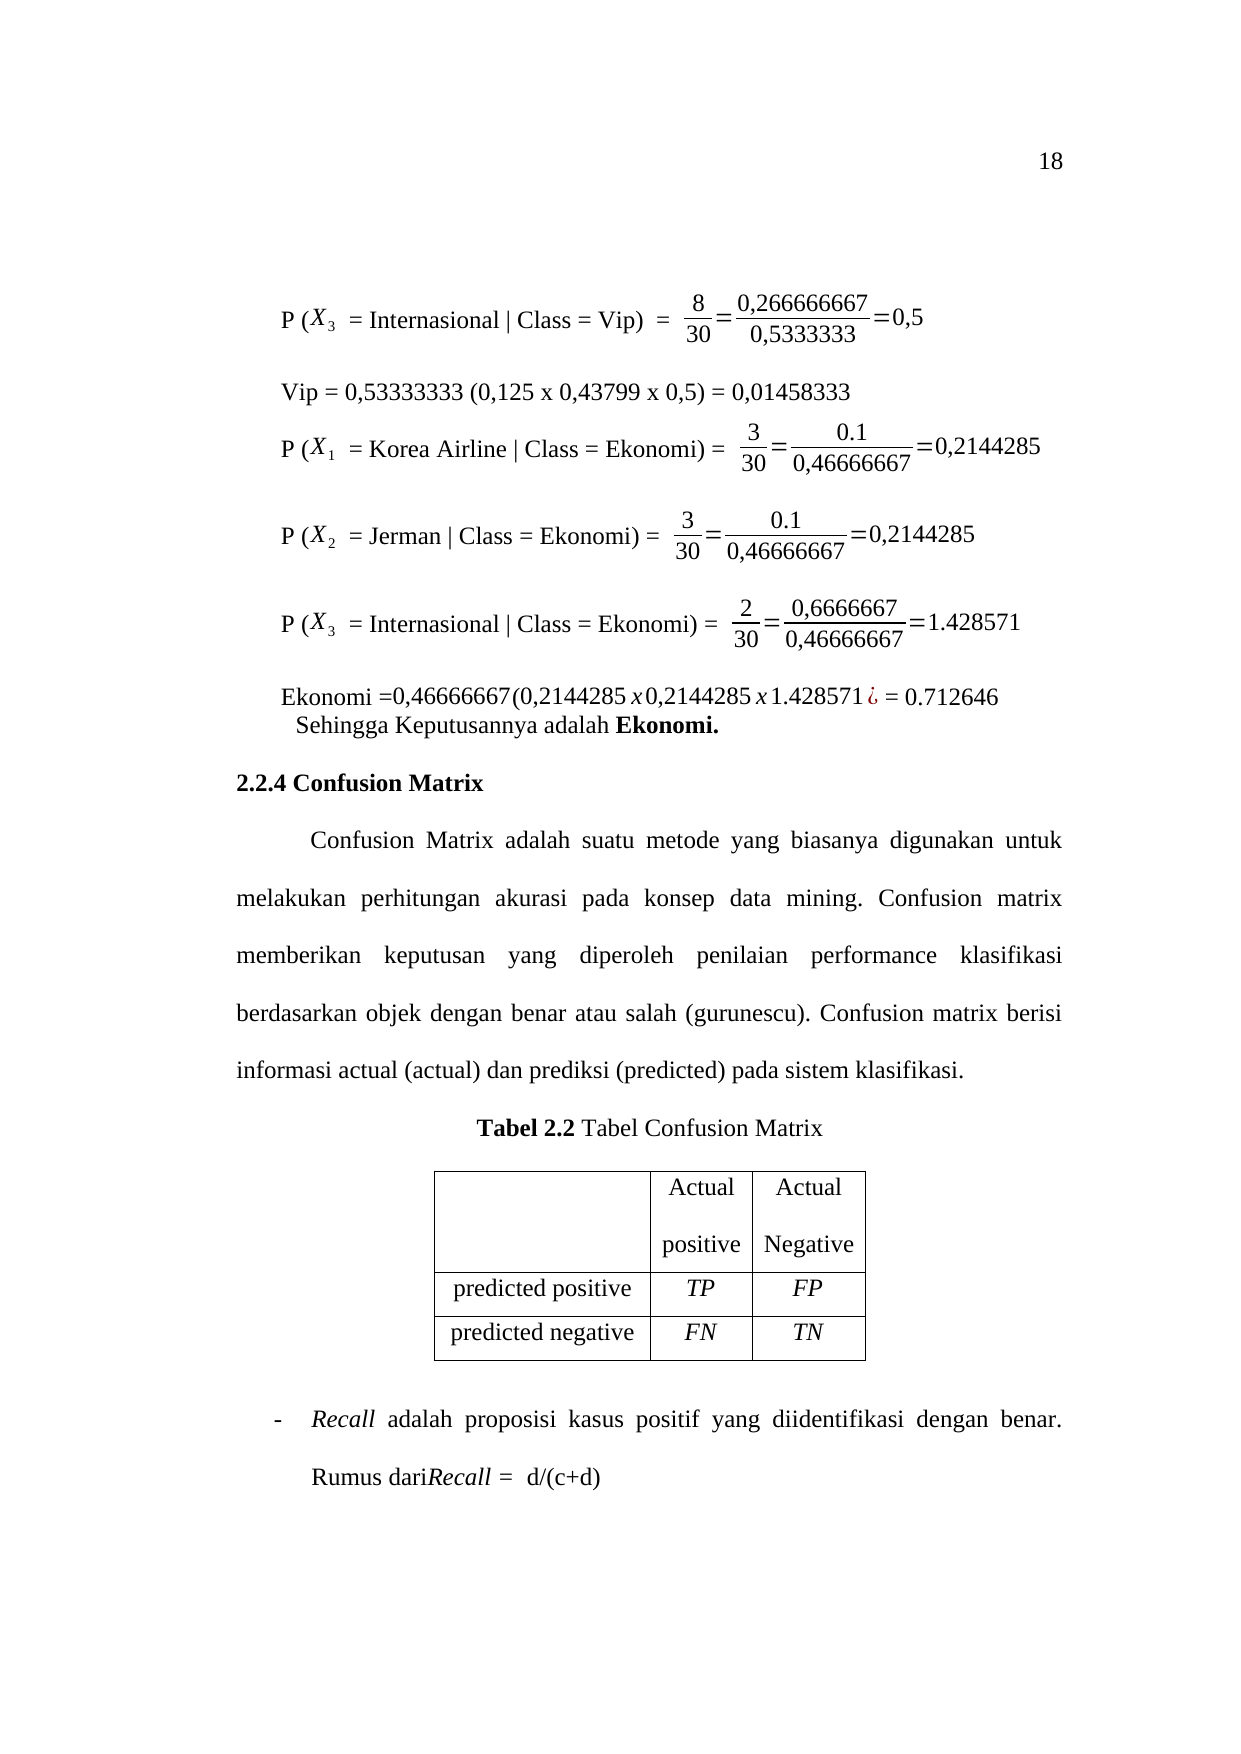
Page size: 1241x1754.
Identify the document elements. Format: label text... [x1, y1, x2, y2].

table_cell predicted negative [435, 1317, 650, 1360]
text Sehingga Keputusannya adalah Ekonomi. [236, 711, 1063, 739]
table_cell predicted positive [435, 1273, 650, 1316]
text P ( = Internasional | Class = Ekonomi) = [236, 594, 1063, 653]
table_cell TN [753, 1317, 865, 1360]
text Confusion Matrix adalah suatu metode yang biasanya digunakan untuk melakukan perhitungan akurasi pada konsep data mining. Confusion matrix memberikan keputusan yang diperoleh penilaian performance klasifikasi berdasarkan objek dengan benar atau salah (gurunescu). Confusion matrix berisi informasi actual (actual) dan prediksi (predicted) pada sistem klasifikasi. [236, 826, 1063, 1084]
text Vip = 0,53333333 (0,125 x 0,43799 x 0,5) = 0,01458333 [236, 377, 1063, 406]
subtitle 2.2.4 Confusion Matrix [236, 768, 1063, 797]
table_header [435, 1172, 650, 1229]
table_cell positive [651, 1229, 752, 1272]
text P ( = Korea Airline | Class = Ekonomi) = [236, 419, 1063, 478]
text P ( = Internasional | Class = Vip) = [236, 290, 1063, 349]
text P ( = Jerman | Class = Ekonomi) = [236, 506, 1063, 565]
list Recall adalah proposisi kasus positif yang diidentifikasi dengan benar. Rumus dariRecall = d/(c+d) [274, 1404, 1063, 1491]
text Tabel 2.2 Tabel Confusion Matrix [236, 1113, 1063, 1142]
table_header Actual [651, 1172, 752, 1229]
text Ekonomi =( = 0.712646 [236, 682, 1063, 711]
table_cell [435, 1229, 650, 1272]
table_cell FN [651, 1317, 752, 1360]
table_cell Negative [753, 1229, 865, 1272]
table_header Actual [753, 1172, 865, 1229]
table_cell FP [753, 1273, 865, 1316]
table_cell TP [651, 1273, 752, 1316]
